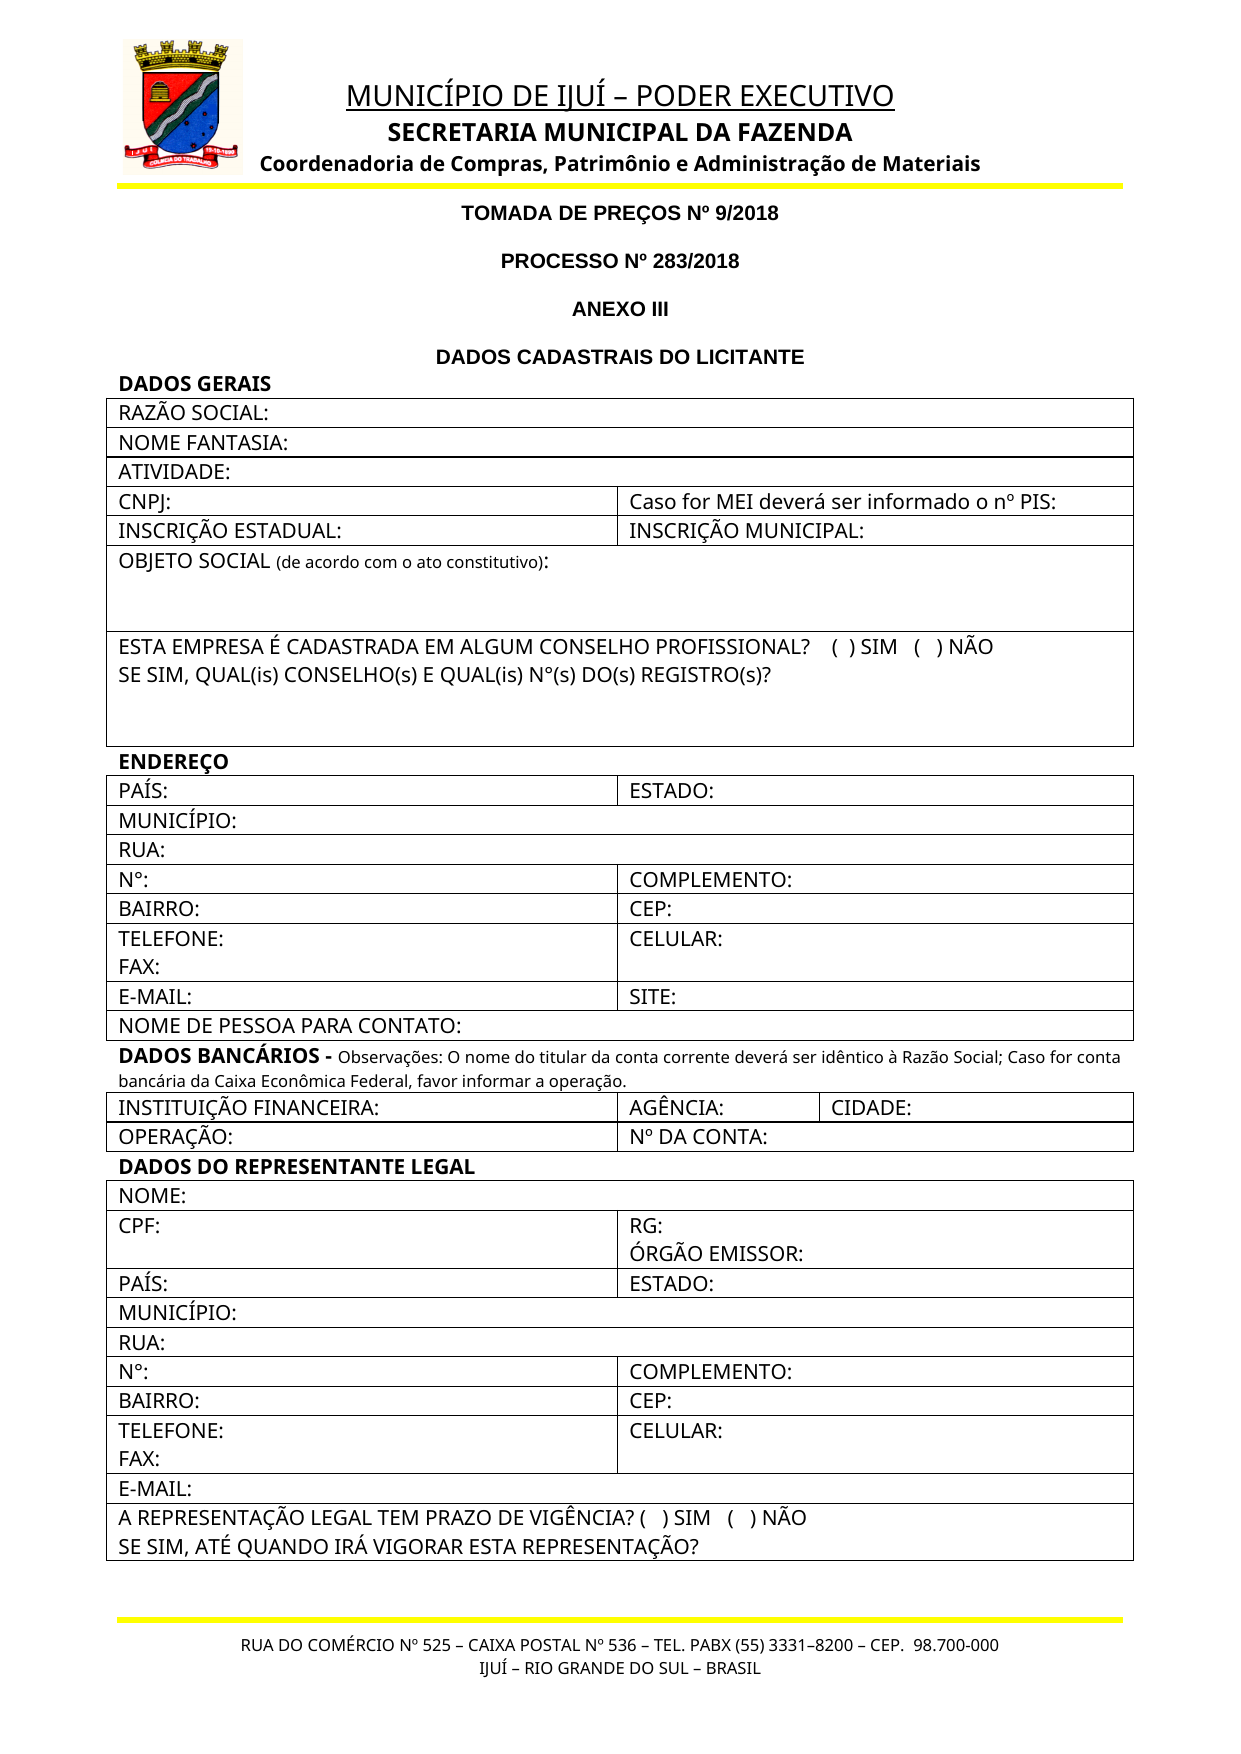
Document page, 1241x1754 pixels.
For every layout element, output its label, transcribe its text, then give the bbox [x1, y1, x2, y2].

table_cell BAIRRO: [107, 1387, 617, 1415]
table_cell NOME DE PESSOA PARA CONTATO: [107, 1011, 1133, 1040]
table_cell CIDADE: [820, 1093, 1133, 1121]
text ANEXO III [118, 297, 1122, 321]
table_cell OBJETO SOCIAL (de acordo com o ato constitutivo): [107, 546, 1133, 631]
table_cell CPF: [107, 1211, 617, 1268]
table_cell RUA: [107, 1328, 1133, 1356]
table_cell INSTITUIÇÃO FINANCEIRA: [107, 1093, 617, 1121]
table_cell TELEFONE: FAX: [107, 924, 617, 981]
table_cell PAÍS: [107, 1269, 617, 1297]
table_cell A REPRESENTAÇÃO LEGAL TEM PRAZO DE VIGÊNCIA? ( ) SIM ( ) NÃO SE SIM, ATÉ QUANDO IRÁ VIGORAR ESTA REPRESENTAÇÃO? [107, 1504, 1133, 1560]
table_cell E-MAIL: [107, 1474, 1133, 1502]
table_cell INSCRIÇÃO MUNICIPAL: [618, 516, 1133, 545]
table_cell ESTA EMPRESA É CADASTRADA EM ALGUM CONSELHO PROFISSIONAL? ( ) SIM ( ) NÃO SE SIM, QUAL(is) CONSELHO(s) E QUAL(is) N°(s) DO(s) REGISTRO(s)? [107, 632, 1133, 746]
table_cell N°: [107, 865, 617, 893]
table_cell ATIVIDADE: [107, 458, 1133, 486]
table_cell SITE: [618, 982, 1133, 1010]
text PROCESSO Nº 283/2018 [118, 249, 1122, 273]
table_cell DADOS DO REPRESENTANTE LEGAL [107, 1152, 1133, 1180]
table_cell NOME FANTASIA: [107, 428, 1133, 456]
table_cell TELEFONE: FAX: [107, 1416, 617, 1473]
table_cell DADOS BANCÁRIOS - Observações: O nome do titular da conta corrente deverá ser idêntico à Razão Social; Caso for conta bancária da Caixa Econômica Federal, favor informar a operação. [107, 1041, 1133, 1092]
table_cell RG: ÓRGÃO EMISSOR: [618, 1211, 1133, 1268]
table_cell Caso for MEI deverá ser informado o nº PIS: [618, 487, 1133, 515]
table_cell RAZÃO SOCIAL: [107, 399, 1133, 427]
table_cell MUNICÍPIO: [107, 1298, 1133, 1327]
table_cell CELULAR: [618, 1416, 1133, 1473]
table_cell MUNICÍPIO: [107, 806, 1133, 834]
table_cell CNPJ: [107, 487, 617, 515]
table_cell AGÊNCIA: [618, 1093, 819, 1121]
table_cell N°: [107, 1357, 617, 1386]
table_cell COMPLEMENTO: [618, 865, 1133, 893]
table_header DADOS GERAIS [107, 369, 1133, 397]
table_cell ESTADO: [618, 1269, 1133, 1297]
table_cell Nº DA CONTA: [618, 1123, 1133, 1151]
text DADOS CADASTRAIS DO LICITANTE [118, 345, 1122, 369]
table_cell ENDEREÇO [107, 747, 1133, 775]
table_cell INSCRIÇÃO ESTADUAL: [107, 516, 617, 545]
table_cell RUA: [107, 835, 1133, 864]
table_cell BAIRRO: [107, 894, 617, 923]
table_cell OPERAÇÃO: [107, 1123, 617, 1151]
picture [122, 39, 243, 175]
table_cell E-MAIL: [107, 982, 617, 1010]
table_cell COMPLEMENTO: [618, 1357, 1133, 1386]
table_cell NOME: [107, 1181, 1133, 1210]
table_cell ESTADO: [618, 776, 1133, 805]
table_cell CELULAR: [618, 924, 1133, 981]
table_cell CEP: [618, 1387, 1133, 1415]
text TOMADA DE PREÇOS Nº 9/2018 [118, 201, 1122, 225]
table_cell CEP: [618, 894, 1133, 923]
table_cell PAÍS: [107, 776, 617, 805]
